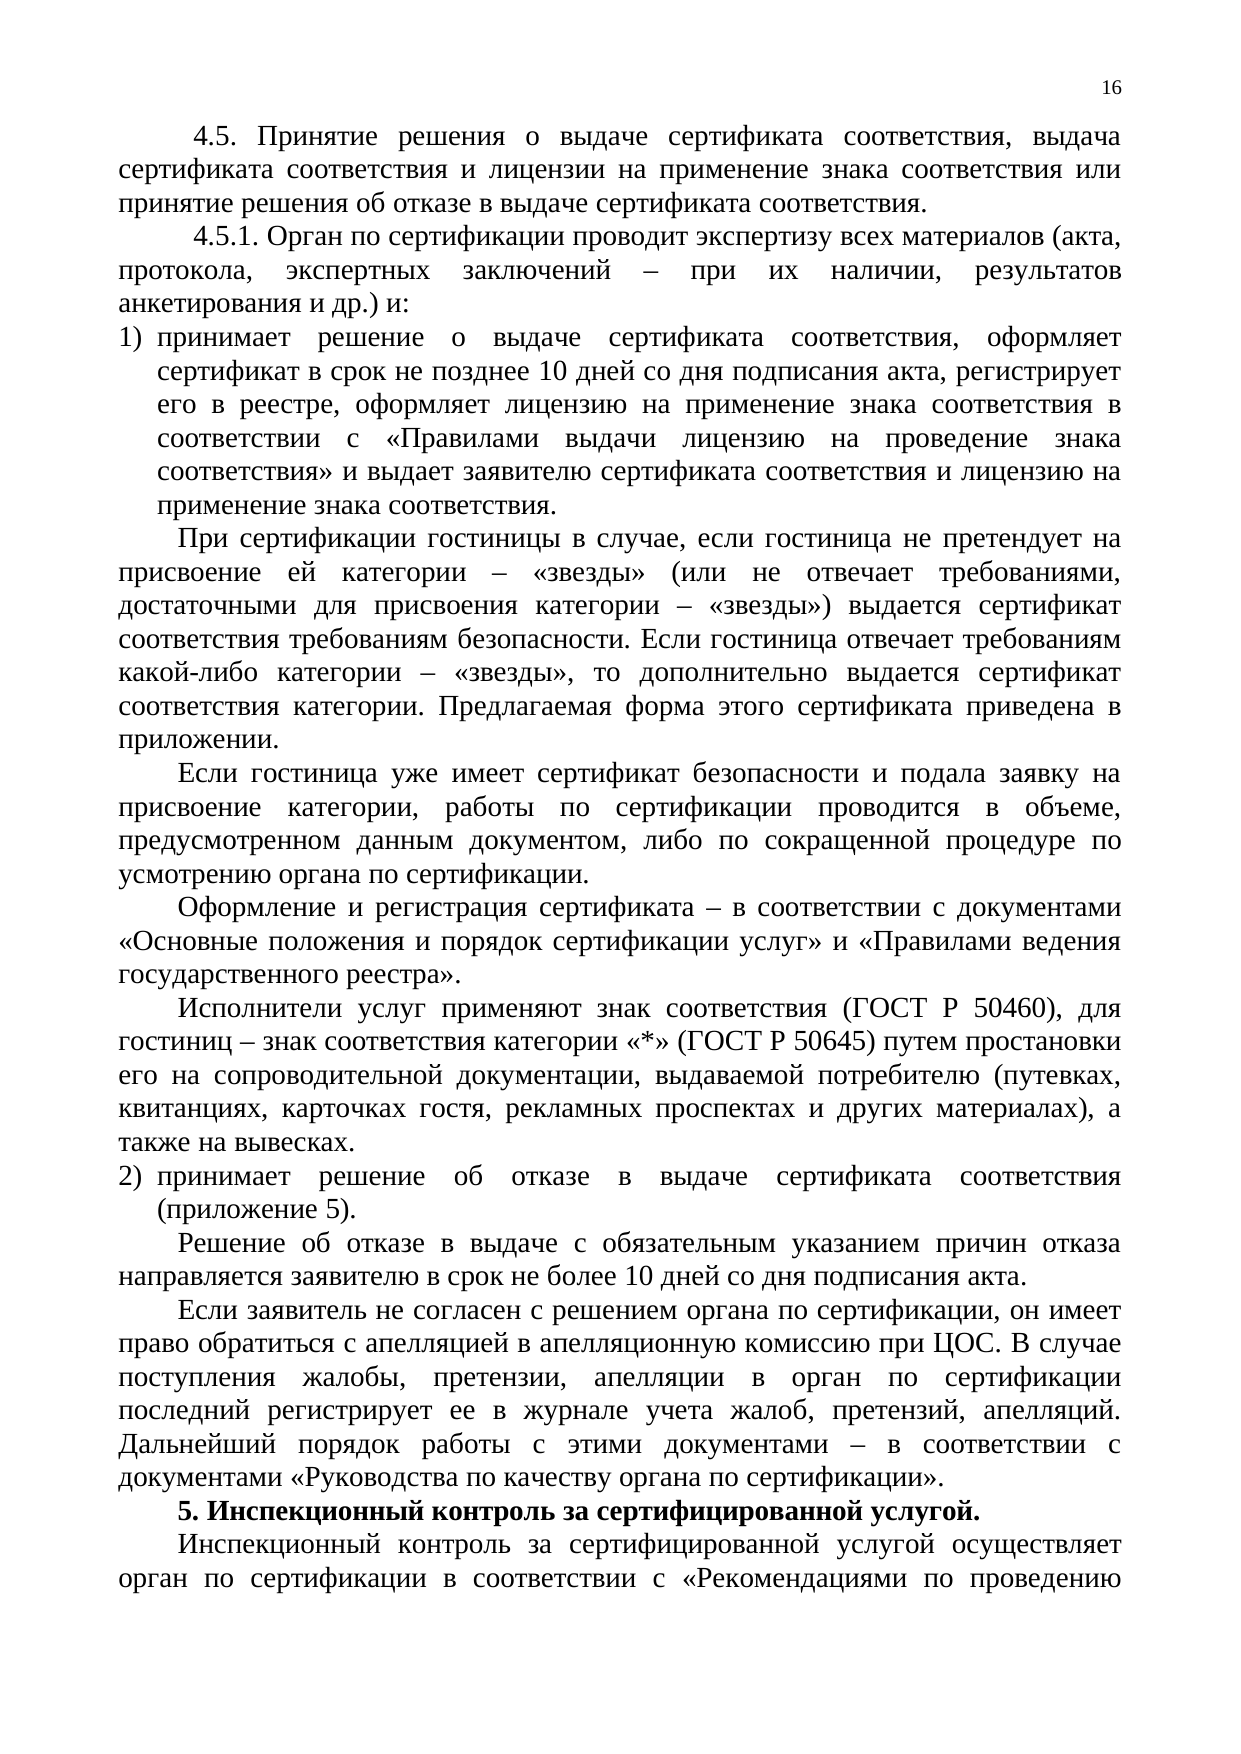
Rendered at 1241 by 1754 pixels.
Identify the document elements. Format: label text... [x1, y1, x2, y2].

text Если гостиница уже имеет сертификат безопасности и подала заявку на присвоение категории, работы по сертификации проводится в объеме, предусмотренном данным документом, либо по сокращенной процедуре по усмотрению органа по сертификации. [118, 755, 1122, 889]
list принимает решение об отказе в выдаче сертификата соответствия (приложение 5). [118, 1158, 1122, 1225]
text Если заявитель не согласен с решением органа по сертификации, он имеет право обратиться с апелляцией в апелляционную комиссию при ЦОС. В случае поступления жалобы, претензии, апелляции в орган по сертификации последний регистрирует ее в журнале учета жалоб, претензий, апелляций. Дальнейший порядок работы с этими документами – в соответствии с документами «Руководства по качеству органа по сертификации». [118, 1292, 1122, 1493]
text 4.5.1. Орган по сертификации проводит экспертизу всех материалов (акта, протокола, экспертных заключений – при их наличии, результатов анкетирования и др.) и: [118, 219, 1122, 319]
text Решение об отказе в выдаче с обязательным указанием причин отказа направляется заявителю в срок не более 10 дней со дня подписания акта. [118, 1225, 1122, 1292]
text 4.5. Принятие решения о выдаче сертификата соответствия, выдача сертификата соответствия и лицензии на применение знака соответствия или принятие решения об отказе в выдаче сертификата соответствия. [118, 118, 1122, 219]
text Оформление и регистрация сертификата – в соответствии с документами «Основные положения и порядок сертификации услуг» и «Правилами ведения государственного реестра». [118, 889, 1122, 990]
text Исполнители услуг применяют знак соответствия (ГОСТ Р 50460), для гостиниц – знак соответствия категории «*» (ГОСТ Р 50645) путем простановки его на сопроводительной документации, выдаваемой потребителю (путевках, квитанциях, карточках гостя, рекламных проспектах и других материалах), а также на вывесках. [118, 990, 1122, 1158]
list принимает решение о выдаче сертификата соответствия, оформляет сертификат в срок не позднее 10 дней со дня подписания акта, регистрирует его в реестре, оформляет лицензию на применение знака соответствия в соответствии с «Правилами выдачи лицензию на проведение знака соответствия» и выдает заявителю сертификата соответствия и лицензию на применение знака соответствия. [118, 319, 1122, 521]
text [118, 1527, 1122, 1594]
text 5. Инспекционный контроль за сертифицированной услугой. [118, 1493, 1122, 1527]
text При сертификации гостиницы в случае, если гостиница не претендует на присвоение ей категории – «звезды» (или не отвечает требованиями, достаточными для присвоения категории – «звезды») выдается сертификат соответствия требованиям безопасности. Если гостиница отвечает требованиям какой-либо категории – «звезды», то дополнительно выдается сертификат соответствия категории. Предлагаемая форма этого сертификата приведена в приложении. [118, 521, 1122, 755]
